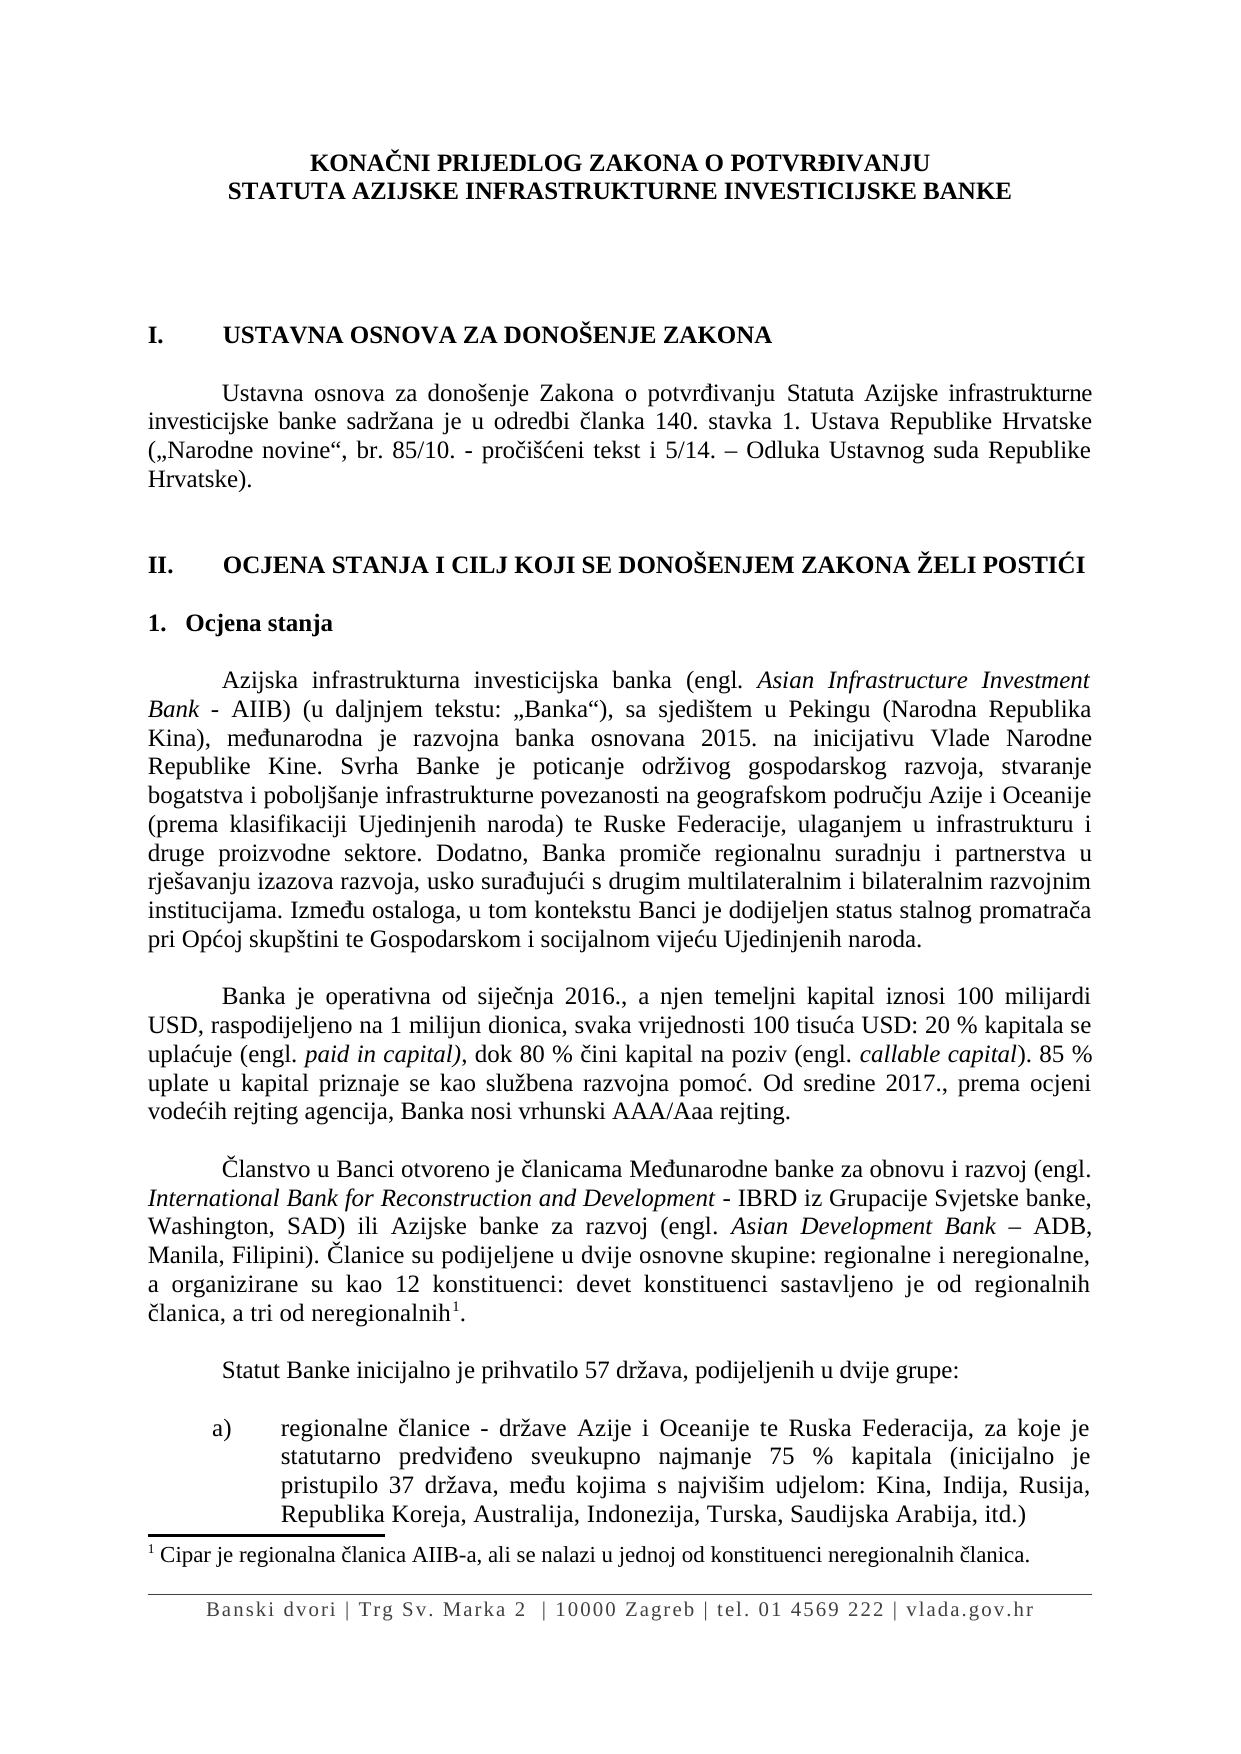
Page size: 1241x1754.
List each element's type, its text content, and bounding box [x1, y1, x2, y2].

text Banka je operativna od siječnja 2016., a njen temeljni kapital iznosi 100 milijardi USD, raspodijeljeno na 1 milijun dionica, svaka vrijednosti 100 tisuća USD: 20 % kapitala se uplaćuje (engl. paid in capital), dok 80 % čini kapital na poziv (engl. callable capital). 85 % uplate u kapital priznaje se kao službena razvojna pomoć. Od sredine 2017., prema ocjeni vodećih rejting agencija, Banka nosi vrhunski AAA/Aaa rejting. [148, 981, 1092, 1125]
list USTAVNA OSNOVA ZA DONOŠENJE ZAKONA [148, 320, 1092, 349]
text Statut Banke inicijalno je prihvatilo 57 država, podijeljenih u dvije grupe: [148, 1355, 1092, 1384]
text Članstvo u Banci otvoreno je članicama Međunarodne banke za obnovu i razvoj (engl. International Bank for Reconstruction and Development - IBRD iz Grupacije Svjetske banke, Washington, SAD) ili Azijske banke za razvoj (engl. Asian Development Bank – ADB, Manila, Filipini). Članice su podijeljene u dvije osnovne skupine: regionalne i neregionalne, a organizirane su kao 12 konstituenci: devet konstituenci sastavljeno je od regionalnih članica, a tri od neregionalnih. [148, 1154, 1092, 1326]
list Ocjena stanja [148, 608, 1092, 636]
list OCJENA STANJA I CILJ KOJI SE DONOŠENJEM ZAKONA ŽELI POSTIĆI [148, 550, 1092, 579]
text STATUTA AZIJSKE INFRASTRUKTURNE INVESTICIJSKE BANKE [148, 176, 1092, 205]
text Ustavna osnova za donošenje Zakona o potvrđivanju Statuta Azijske infrastrukturne investicijske banke sadržana je u odredbi članka 140. stavka 1. Ustava Republike Hrvatske („Narodne novine“, br. 85/10. - pročišćeni tekst i 5/14. – Odluka Ustavnog suda Republike Hrvatske). [148, 378, 1092, 493]
text KONAČNI PRIJEDLOG ZAKONA O POTVRĐIVANJU [148, 148, 1092, 176]
text Azijska infrastrukturna investicijska banka (engl. Asian Infrastructure Investment Bank - AIIB) (u daljnjem tekstu: „Banka“), sa sjedištem u Pekingu (Narodna Republika Kina), međunarodna je razvojna banka osnovana 2015. na inicijativu Vlade Narodne Republike Kine. Svrha Banke je poticanje održivog gospodarskog razvoja, stvaranje bogatstva i poboljšanje infrastrukturne povezanosti na geografskom području Azije i Oceanije (prema klasifikaciji Ujedinjenih naroda) te Ruske Federacije, ulaganjem u infrastrukturu i druge proizvodne sektore. Dodatno, Banka promiče regionalnu suradnju i partnerstva u rješavanju izazova razvoja, usko surađujući s drugim multilateralnim i bilateralnim razvojnim institucijama. Između ostaloga, u tom kontekstu Banci je dodijeljen status stalnog promatrača pri Općoj skupštini te Gospodarskom i socijalnom vijeću Ujedinjenih naroda. [148, 665, 1092, 953]
list regionalne članice - države Azije i Oceanije te Ruska Federacija, za koje je statutarno predviđeno sveukupno najmanje 75 % kapitala (inicijalno je pristupilo 37 država, među kojima s najvišim udjelom: Kina, Indija, Rusija, Republika Koreja, Australija, Indonezija, Turska, Saudijska Arabija, itd.) [222, 1413, 1092, 1528]
